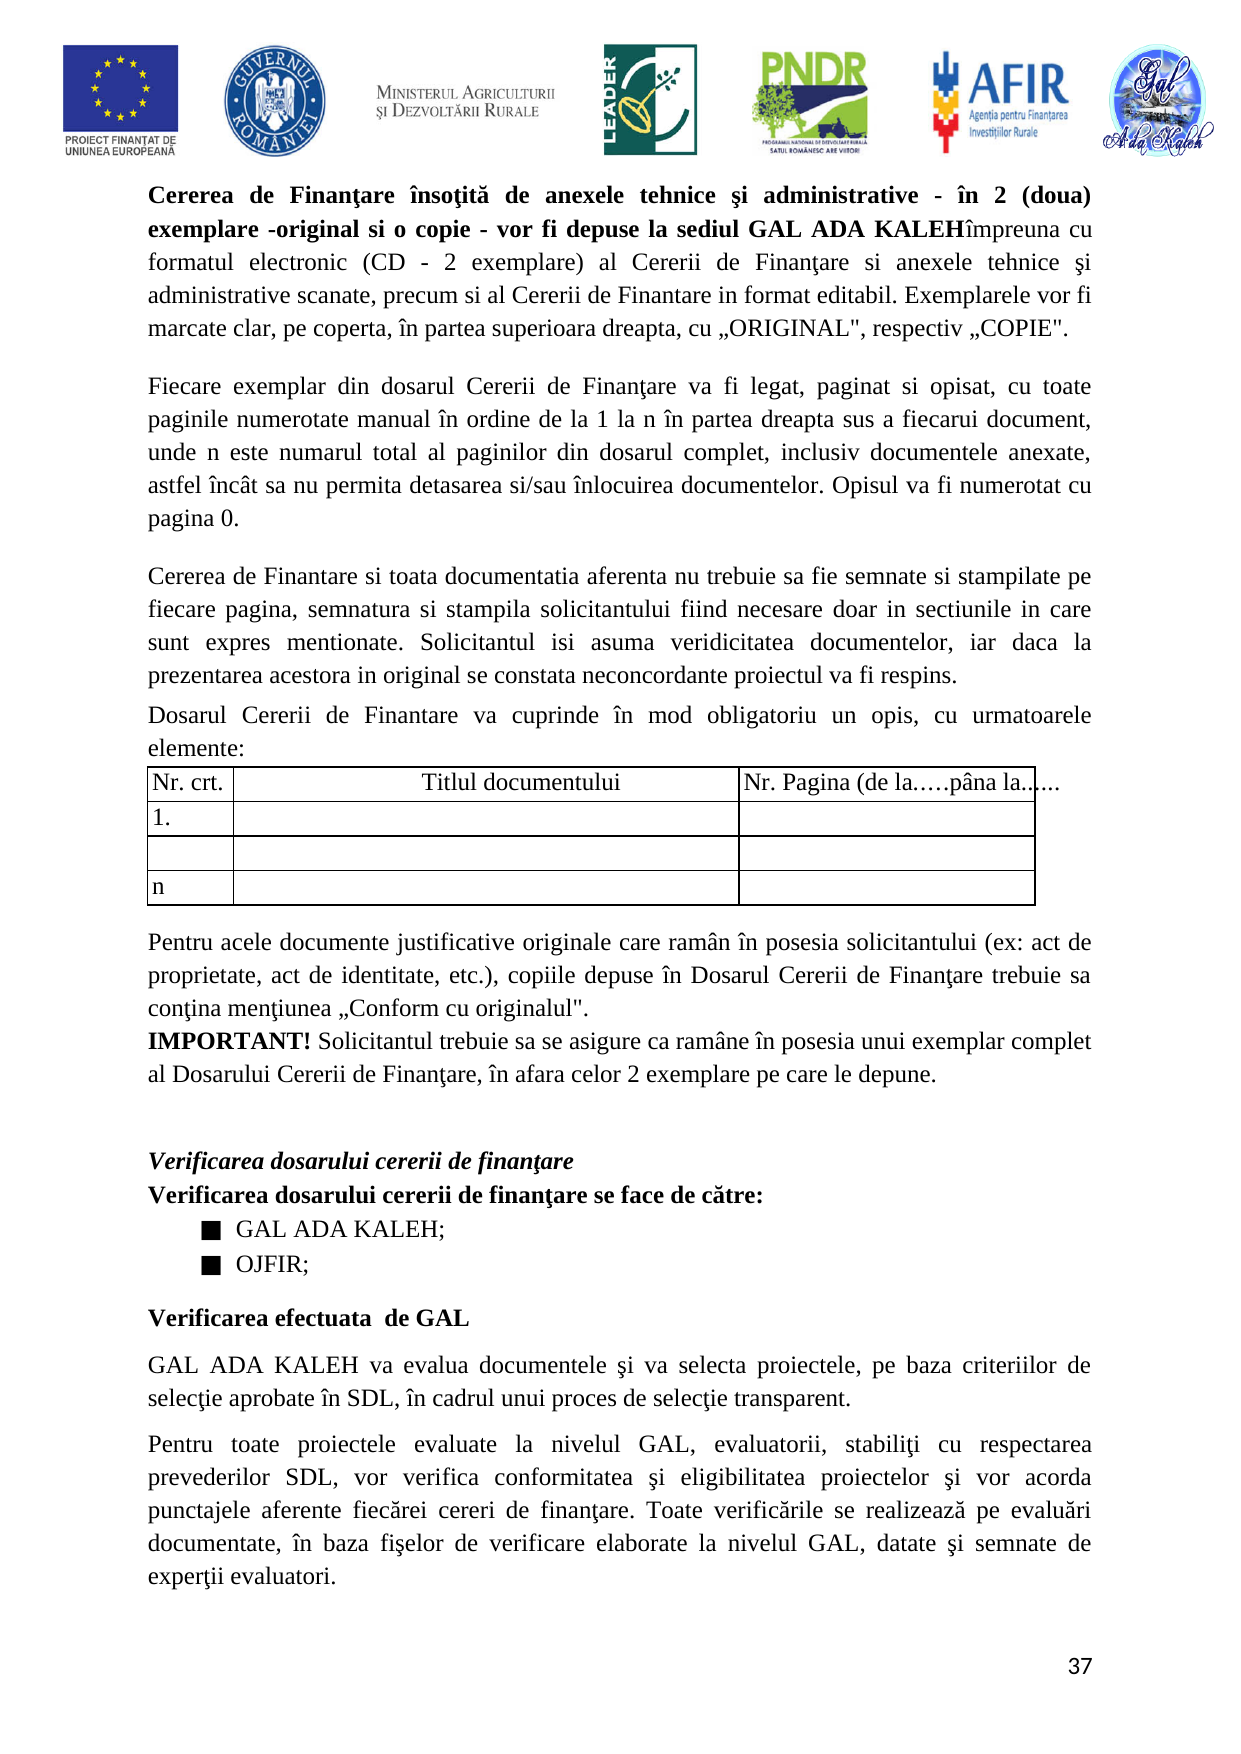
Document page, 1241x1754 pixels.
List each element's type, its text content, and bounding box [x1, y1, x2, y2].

text Cererea de Finantare si toata documentatia aferenta nu trebuie sa fie semnate si stampilate pe fiecare pagina, semnatura si stampila solicitantului fiind necesare doar in sectiunile in care sunt expres mentionate. Solicitantul isi asuma veridicitatea documentelor, iar daca la prezentarea acestora in original se constata neconcordante proiectul va fi respins. [148, 561, 1093, 689]
table_cell [234, 837, 738, 870]
table_cell 1. [148, 802, 233, 835]
table_header Titlul documentului [234, 768, 738, 801]
text Pentru acele documente justificative originale care ramân în posesia solicitantului (ex: act de proprietate, act de identitate, etc.), copiile depuse în Dosarul Cererii de Finanţare trebuie sa conţina menţiunea „Conform cu originalul". [148, 927, 1093, 1022]
table_cell [740, 837, 1034, 870]
text Verificarea dosarului cererii de finanţare se face de către: [148, 1181, 1093, 1209]
list GAL ADA KALEH; [199, 1213, 1093, 1244]
table_cell [234, 802, 738, 835]
text GAL ADA KALEH va evalua documentele şi va selecta proiectele, pe baza criteriilor de selecţie aprobate în SDL, în cadrul unui proces de selecţie transparent. [148, 1350, 1093, 1412]
table_header Nr. crt. [148, 768, 233, 801]
table_cell [234, 871, 738, 904]
text IMPORTANT! Solicitantul trebuie sa se asigure ca ramâne în posesia unui exemplar complet al Dosarului Cererii de Finanţare, în afara celor 2 exemplare pe care le depune. [148, 1026, 1093, 1088]
text Verificarea dosarului cererii de finanţare [148, 1146, 1093, 1175]
table_header Nr. Pagina (de la pâna la ) [740, 768, 1034, 801]
text Dosarul Cererii de Finantare va cuprinde în mod obligatoriu un opis, cu urmatoarele elemente: [148, 700, 1093, 762]
text Fiecare exemplar din dosarul Cererii de Finanţare va fi legat, paginat si opisat, cu toate paginile numerotate manual în ordine de la 1 la n în partea dreapta sus a fiecarui document, unde n este numarul total al paginilor din dosarul complet, inclusiv documentele anexate, astfel încât sa nu permita detasarea si/sau înlocuirea documentelor. Opisul va fi numerotat cu pagina 0. [148, 371, 1093, 532]
list OJFIR; [199, 1248, 1093, 1279]
table_cell [740, 802, 1034, 835]
table_cell [148, 837, 233, 870]
table_cell [740, 871, 1034, 904]
text Cererea de Finanţare însoţită de anexele tehnice şi administrative - în 2 (doua) exemplare -original si o copie - vor fi depuse la sediul GAL ADA KALEHîmpreuna cu formatul electronic (CD - 2 exemplare) al Cererii de Finanţare si anexele tehnice şi administrative scanate, precum si al Cererii de Finantare in format editabil. Exemplarele vor fi marcate clar, pe coperta, în partea superioara dreapta, cu „ORIGINAL", respectiv „COPIE". [148, 157, 1093, 341]
text Pentru toate proiectele evaluate la nivelul GAL, evaluatorii, stabiliţi cu respectarea prevederilor SDL, vor verifica conformitatea şi eligibilitatea proiectelor şi vor acorda punctajele aferente fiecărei cereri de finanţare. Toate verificările se realizează pe evaluări documentate, în baza fişelor de verificare elaborate la nivelul GAL, datate şi semnate de experţii evaluatori. [148, 1429, 1093, 1589]
picture [27, 19, 1215, 157]
text Verificarea efectuata de GAL [148, 1303, 1093, 1332]
table_cell n [148, 871, 233, 904]
